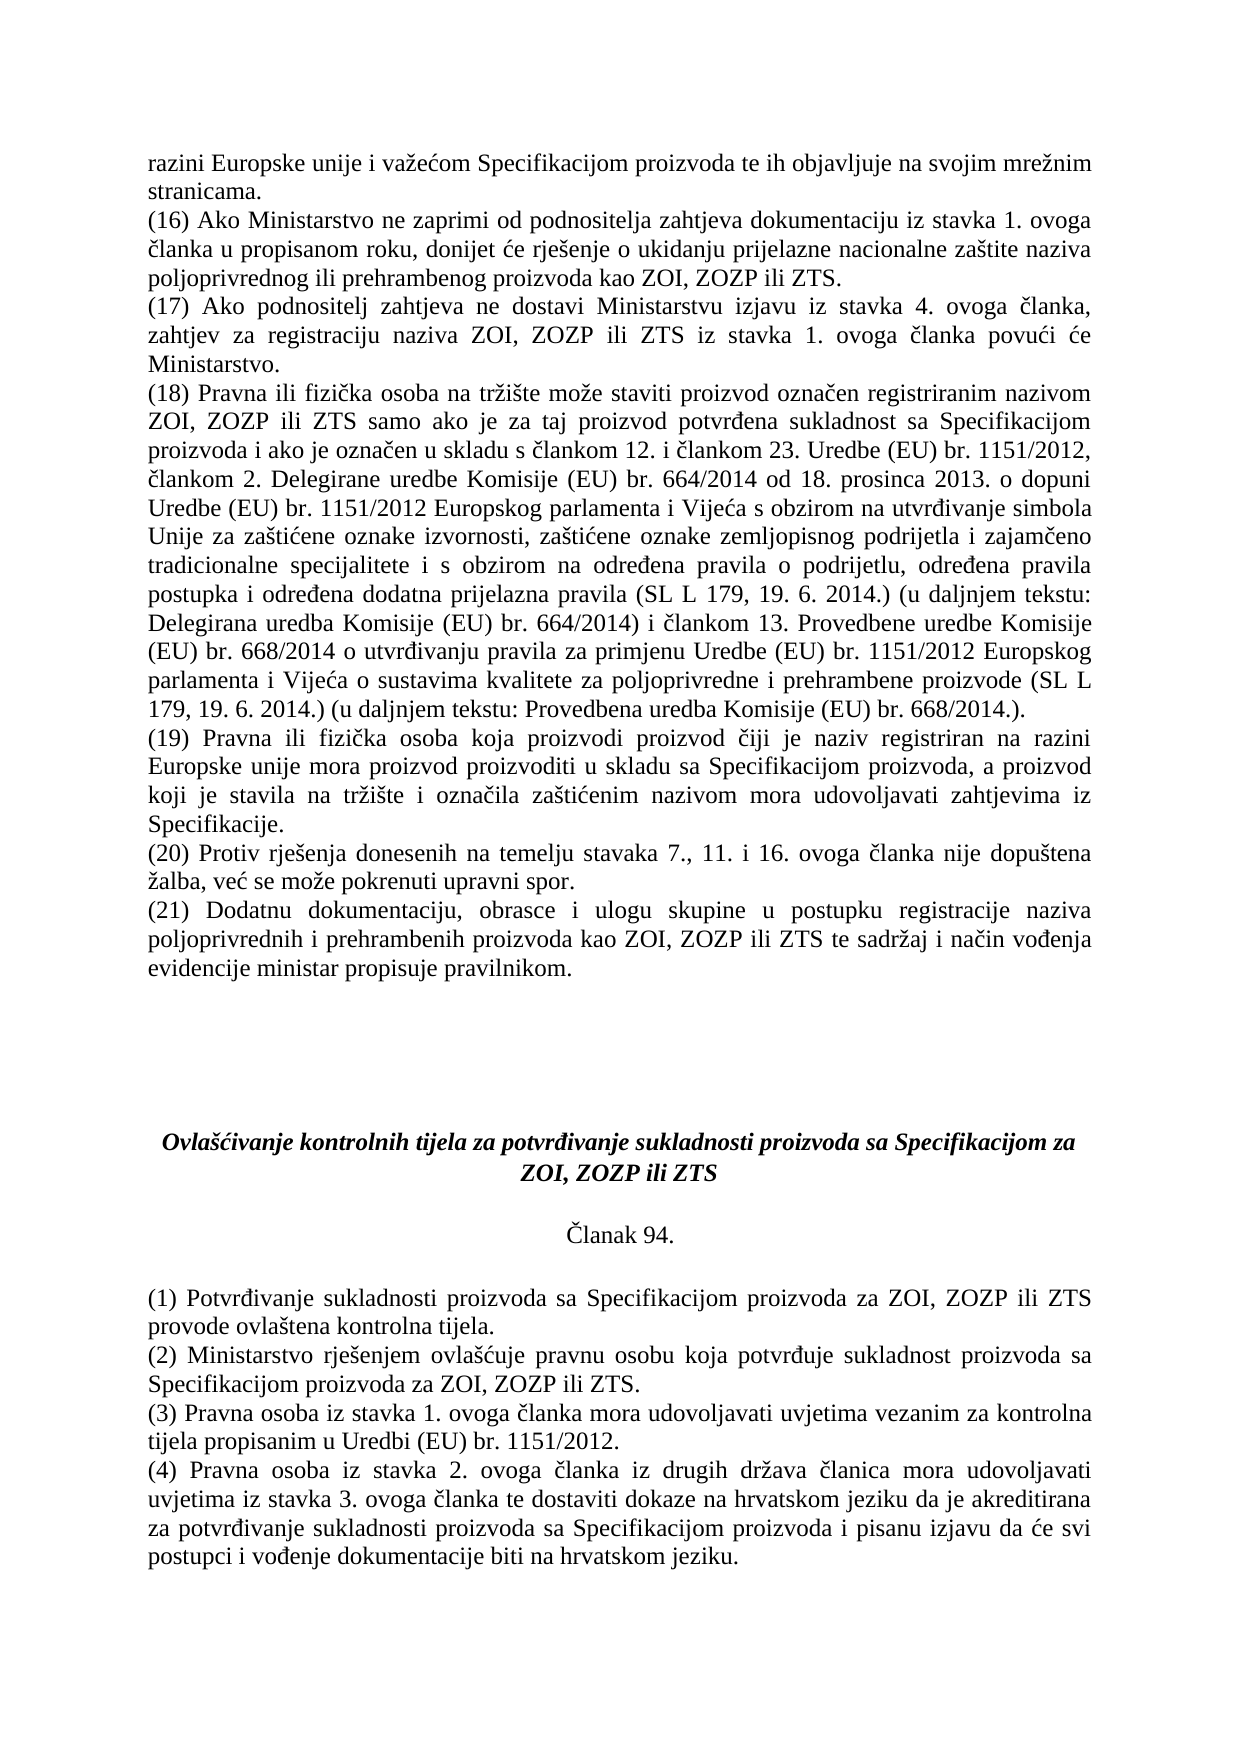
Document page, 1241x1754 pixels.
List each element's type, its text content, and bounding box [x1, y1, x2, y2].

text (16) Ako Ministarstvo ne zaprimi od podnositelja zahtjeva dokumentaciju iz stavka 1. ovoga članka u propisanom roku, donijet će rješenje o ukidanju prijelazne nacionalne zaštite naziva poljoprivrednog ili prehrambenog proizvoda kao ZOI, ZOZP ili ZTS. [148, 205, 1093, 291]
text Članak 94. [148, 1221, 1093, 1249]
text (3) Pravna osoba iz stavka 1. ovoga članka mora udovoljavati uvjetima vezanim za kontrolna tijela propisanim u Uredbi (EU) br. 1151/2012. [148, 1398, 1093, 1455]
text (21) Dodatnu dokumentaciju, obrasce i ulogu skupine u postupku registracije naziva poljoprivrednih i prehrambenih proizvoda kao ZOI, ZOZP ili ZTS te sadržaj i način vođenja evidencije ministar propisuje pravilnikom. [148, 895, 1093, 981]
text (1) Potvrđivanje sukladnosti proizvoda sa Specifikacijom proizvoda za ZOI, ZOZP ili ZTS provode ovlaštena kontrolna tijela. [148, 1283, 1093, 1340]
text (2) Ministarstvo rješenjem ovlašćuje pravnu osobu koja potvrđuje sukladnost proizvoda sa Specifikacijom proizvoda za ZOI, ZOZP ili ZTS. [148, 1340, 1093, 1398]
text Ovlašćivanje kontrolnih tijela za potvrđivanje sukladnosti proizvoda sa Specifikacijom za ZOI, ZOZP ili ZTS [148, 1127, 1093, 1187]
text (4) Pravna osoba iz stavka 2. ovoga članka iz drugih država članica mora udovoljavati uvjetima iz stavka 3. ovoga članka te dostaviti dokaze na hrvatskom jeziku da je akreditirana za potvrđivanje sukladnosti proizvoda sa Specifikacijom proizvoda i pisanu izjavu da će svi postupci i vođenje dokumentacije biti na hrvatskom jeziku. [148, 1455, 1093, 1570]
text (19) Pravna ili fizička osoba koja proizvodi proizvod čiji je naziv registriran na razini Europske unije mora proizvod proizvoditi u skladu sa Specifikacijom proizvoda, a proizvod koji je stavila na tržište i označila zaštićenim nazivom mora udovoljavati zahtjevima iz Specifikacije. [148, 723, 1093, 838]
text (18) Pravna ili fizička osoba na tržište može staviti proizvod označen registriranim nazivom ZOI, ZOZP ili ZTS samo ako je za taj proizvod potvrđena sukladnost sa Specifikacijom proizvoda i ako je označen u skladu s člankom 12. i člankom 23. Uredbe (EU) br. 1151/2012, člankom 2. Delegirane uredbe Komisije (EU) br. 664/2014 оd 18. prosinca 2013. o dopuni Uredbe (EU) br. 1151/2012 Europskog parlamenta i Vijeća s obzirom na utvrđivanje simbola Unije za zaštićene oznake izvornosti, zaštićene oznake zemljopisnog podrijetla i zajamčeno tradicionalne specijalitete i s obzirom na određena pravila o podrijetlu, određena pravila postupka i određena dodatna prijelazna pravila (SL L 179, 19. 6. 2014.) (u daljnjem tekstu: Delegirana uredba Komisije (EU) br. 664/2014) i člankom 13. Provedbene uredbe Komisije (EU) br. 668/2014 o utvrđivanju pravila za primjenu Uredbe (EU) br. 1151/2012 Europskog parlamenta i Vijeća o sustavima kvalitete za poljoprivredne i prehrambene proizvode (SL L 179, 19. 6. 2014.) (u daljnjem tekstu: Provedbena uredba Komisije (EU) br. 668/2014.). [148, 378, 1093, 723]
text (17) Ako podnositelj zahtjeva ne dostavi Ministarstvu izjavu iz stavka 4. ovoga članka, zahtjev za registraciju naziva ZOI, ZOZP ili ZTS iz stavka 1. ovoga članka povući će Ministarstvo. [148, 291, 1093, 378]
text (20) Protiv rješenja donesenih na temelju stavaka 7., 11. i 16. ovoga članka nije dopuštena žalba, već se može pokrenuti upravni spor. [148, 838, 1093, 895]
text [148, 148, 1093, 205]
